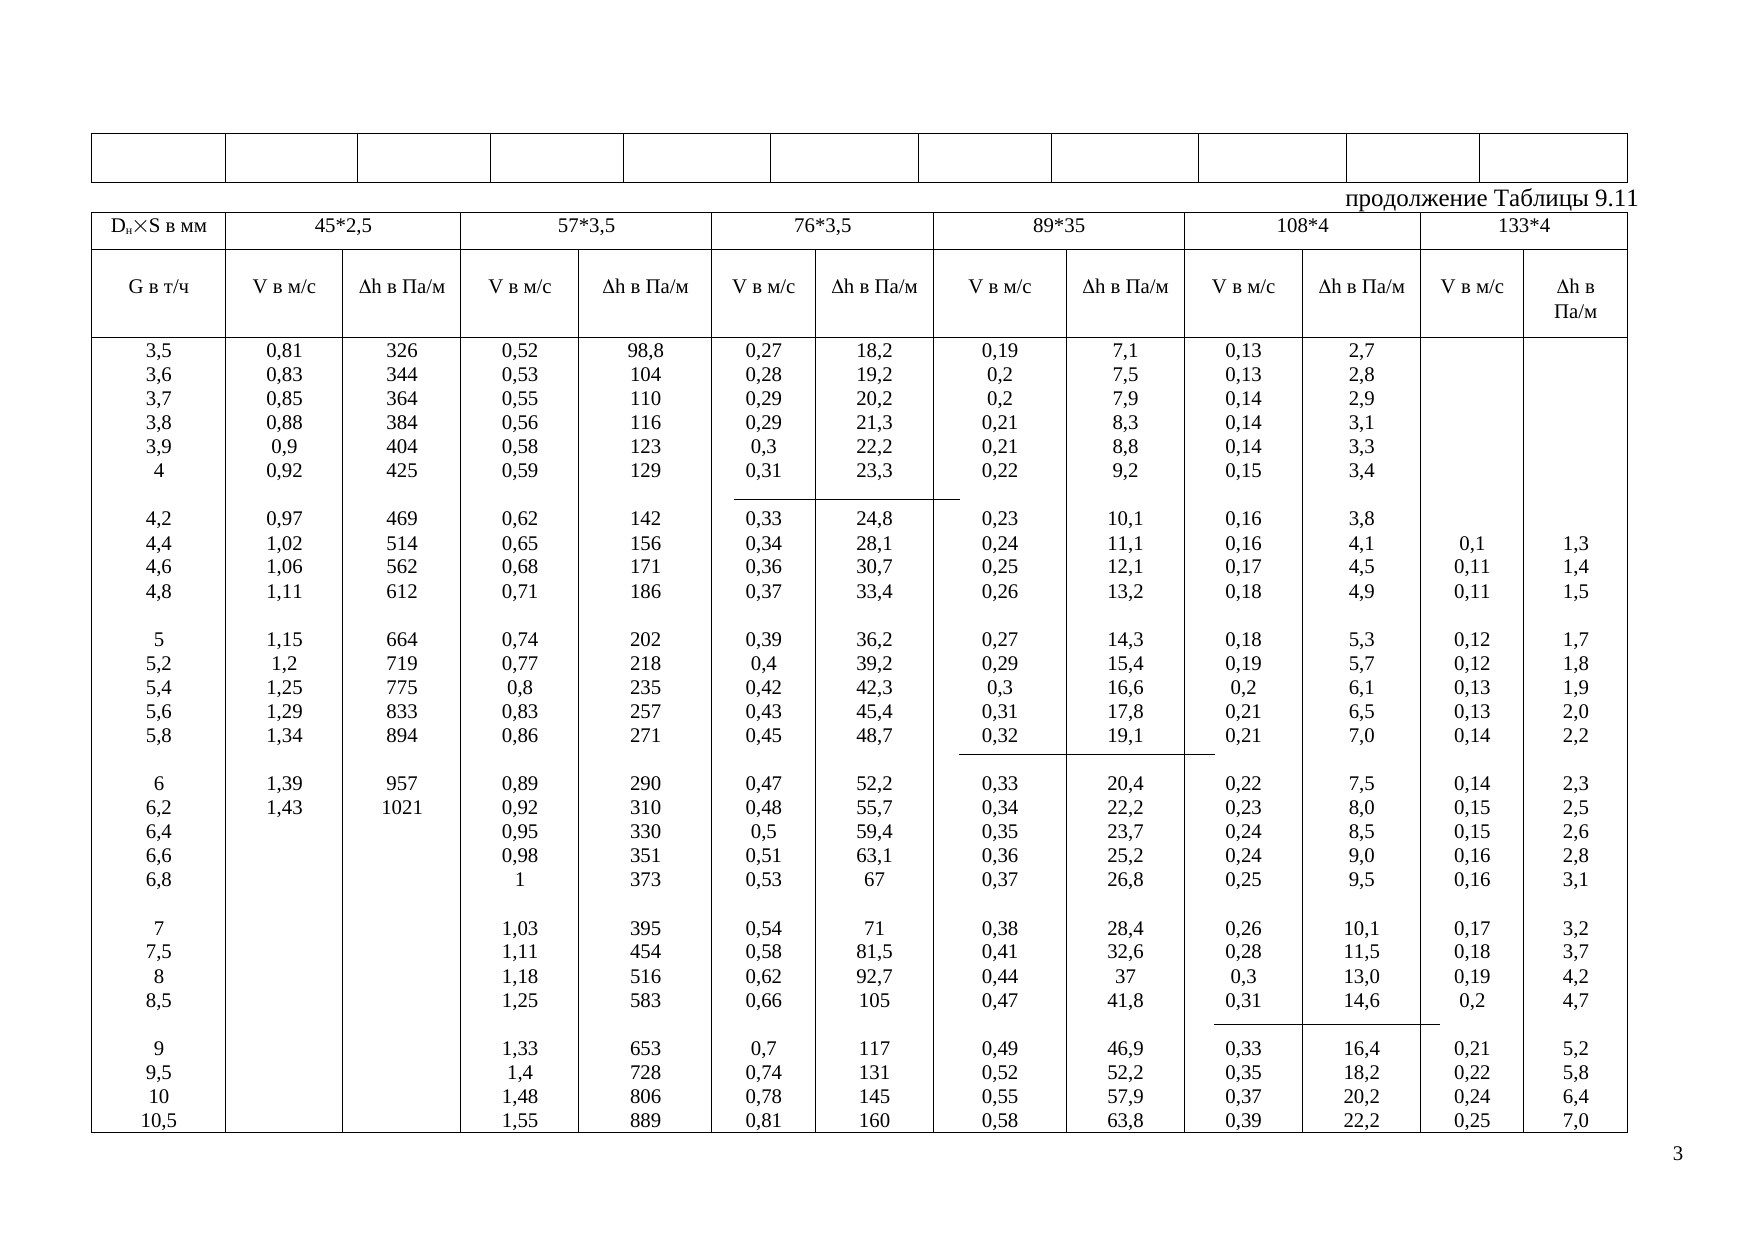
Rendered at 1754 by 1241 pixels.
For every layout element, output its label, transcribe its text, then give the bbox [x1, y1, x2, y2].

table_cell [1303, 338, 1420, 1024]
table_header 133*4 [1421, 213, 1627, 249]
table_cell h в Па/м [343, 250, 460, 337]
table_cell G в т/ч [92, 250, 225, 337]
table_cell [226, 134, 357, 182]
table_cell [1421, 338, 1523, 1132]
table_header 45*2,5 [226, 213, 460, 249]
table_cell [1347, 134, 1479, 182]
table_header DнS в мм [92, 213, 225, 249]
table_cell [1067, 755, 1184, 1132]
text продолжение Таблицы 9.11 [89, 183, 1639, 212]
table_cell V в м/с [1185, 250, 1302, 337]
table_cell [1052, 134, 1198, 182]
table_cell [1524, 338, 1627, 1132]
table_cell V в м/с [461, 250, 578, 337]
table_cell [771, 134, 918, 182]
table_cell h в Па/м [1303, 250, 1420, 337]
table_cell 7,1 7,5 7,9 8,3 8,8 9,2 10,1 11,1 12,1 13,2 14,3 15,4 16,6 17,8 19,1 20,4 22,2 23,7 25,2 26,8 28,4 32,6 37 41,8 46,9 52,2 57,9 63,8 70 76,5 [1067, 338, 1184, 754]
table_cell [461, 338, 578, 1132]
table_cell h в Па/м [579, 250, 711, 337]
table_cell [226, 338, 342, 1132]
table_cell V в м/с [226, 250, 342, 337]
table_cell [1185, 338, 1302, 1132]
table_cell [92, 134, 225, 182]
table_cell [816, 500, 933, 1132]
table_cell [1480, 134, 1627, 182]
table_header 89*35 [934, 213, 1184, 249]
table_cell V в м/с [712, 250, 815, 337]
table_header 57*3,5 [461, 213, 711, 249]
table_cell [1199, 134, 1346, 182]
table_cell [491, 134, 623, 182]
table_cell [919, 134, 1051, 182]
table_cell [1303, 1025, 1420, 1132]
table_cell V в м/с [934, 250, 1066, 337]
table_cell 18,2 19,2 20,2 21,3 22,2 23,3 24,8 28,1 30,7 33,4 36,2 39,2 42,3 45,4 48,7 52,2 55,7 59,4 63,1 67 71 81,5 92,7 105 117 131 145 160 175 192 [816, 338, 933, 499]
table_cell h в Па/м [816, 250, 933, 337]
table_header 108*4 [1185, 213, 1420, 249]
table_header 76*3,5 [712, 213, 933, 249]
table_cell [343, 338, 460, 1132]
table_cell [92, 338, 225, 1132]
table_cell h в Па/м [1524, 250, 1627, 337]
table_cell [712, 338, 815, 1132]
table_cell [358, 134, 490, 182]
table_cell V в м/с [1421, 250, 1523, 337]
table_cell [624, 134, 770, 182]
table_cell h в Па/м [1067, 250, 1184, 337]
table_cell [579, 338, 711, 1132]
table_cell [934, 338, 1066, 1132]
